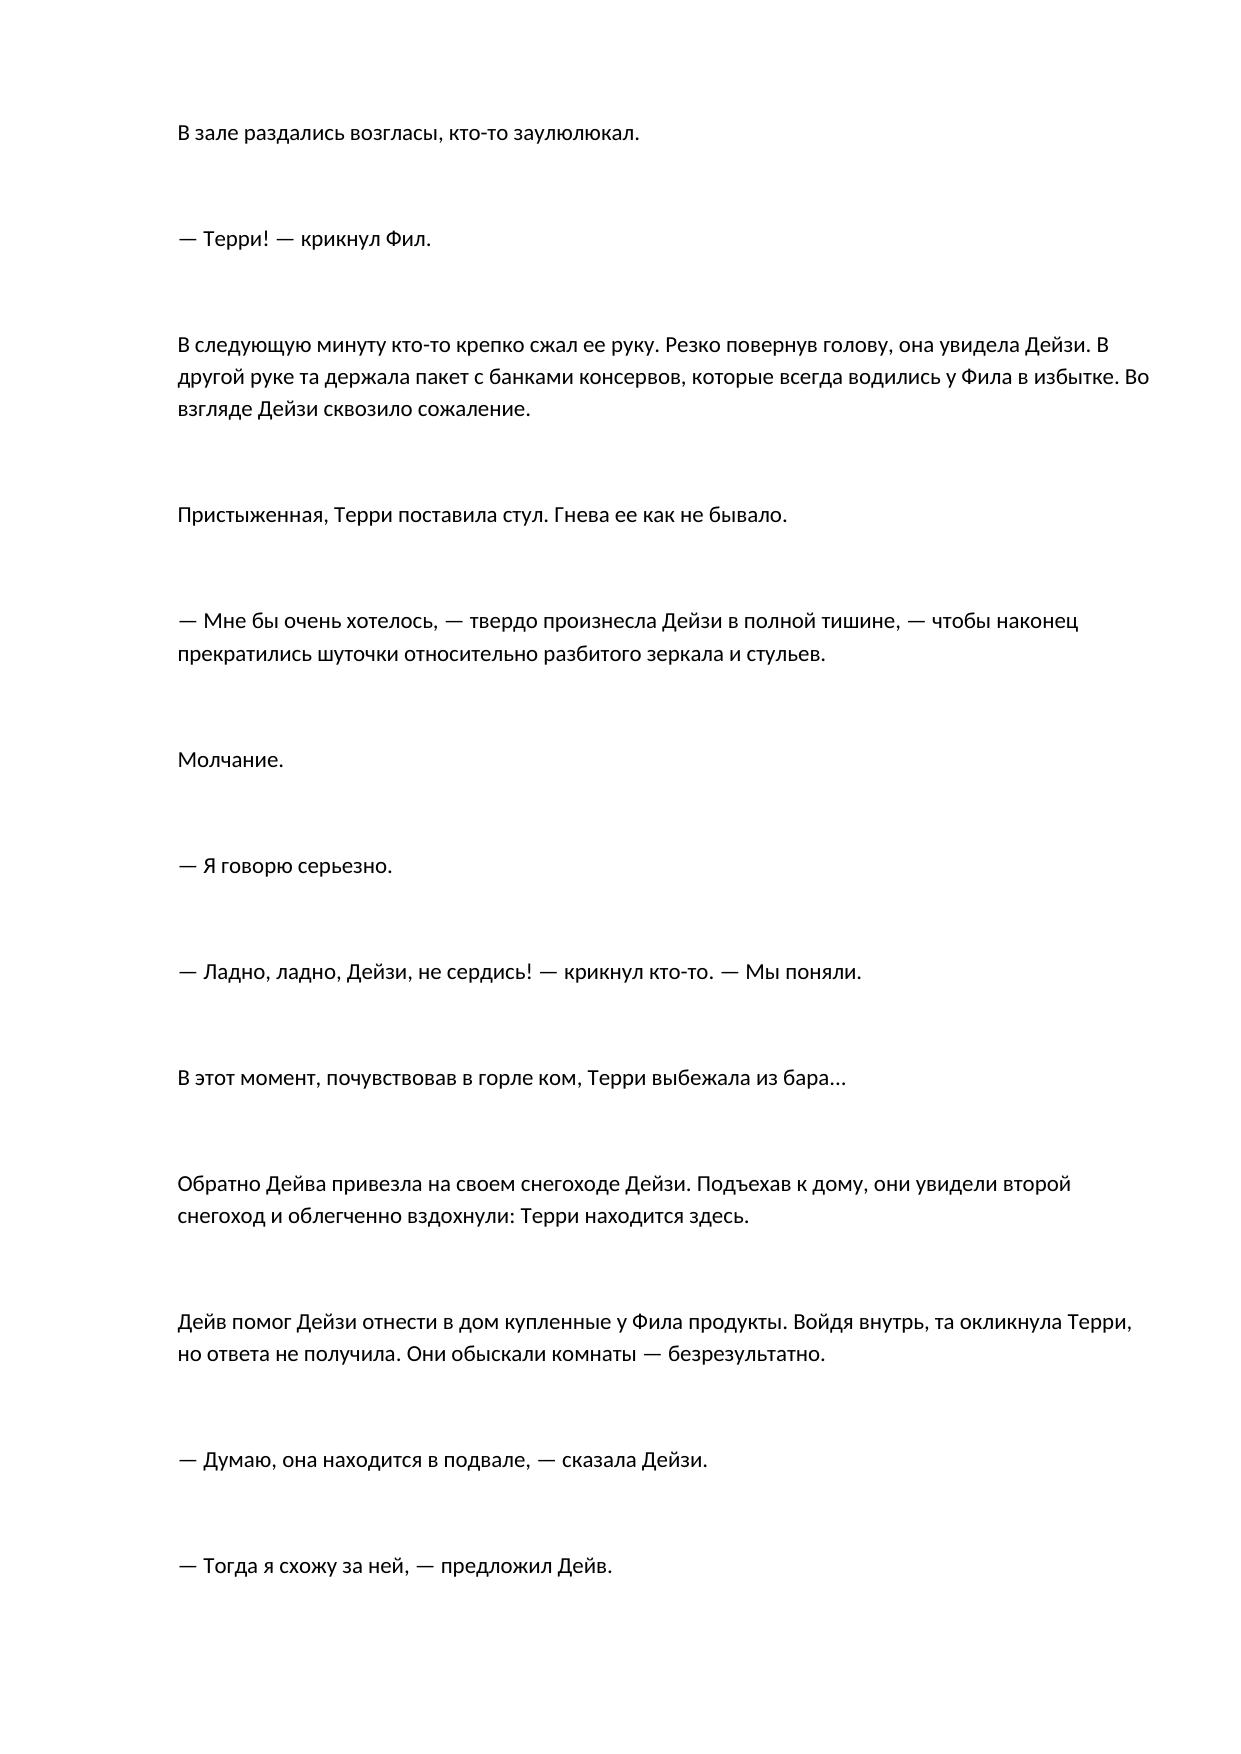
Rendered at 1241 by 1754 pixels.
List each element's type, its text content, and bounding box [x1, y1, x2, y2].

text — Терри! — крикнул Фил. [177, 224, 1152, 252]
text — Я говорю серьезно. [177, 851, 1152, 879]
text — Думаю, она находится в подвале, — сказала Дейзи. [177, 1446, 1152, 1473]
text — Ладно, ладно, Дейзи, не сердись! — крикнул кто-то. — Мы поняли. [177, 957, 1152, 985]
text — Тогда я схожу за ней, — предложил Дейв. [177, 1552, 1152, 1579]
text В этот момент, почувствовав в горле ком, Терри выбежала из бара... [177, 1063, 1152, 1091]
text Молчание. [177, 745, 1152, 773]
text — Мне бы очень хотелось, — твердо произнесла Дейзи в полной тишине, — чтобы наконец прекратились шуточки относительно разбитого зеркала и стульев. [177, 607, 1152, 667]
text В следующую минуту кто-то крепко сжал ее руку. Резко повернув голову, она увидела Дейзи. В другой руке та держала пакет с банками консервов, которые всегда водились у Фила в избытке. Во взгляде Дейзи сквозило сожаление. [177, 330, 1152, 423]
text В зале раздались возгласы, кто-то заулюлюкал. [177, 118, 1152, 146]
text Обратно Дейва привезла на своем снегоходе Дейзи. Подъехав к дому, они увидели второй снегоход и облегченно вздохнули: Терри находится здесь. [177, 1169, 1152, 1229]
text Пристыженная, Терри поставила стул. Гнева ее как не бывало. [177, 501, 1152, 529]
text Дейв помог Дейзи отнести в дом купленные у Фила продукты. Войдя внутрь, та окликнула Терри, но ответа не получила. Они обыскали комнаты — безрезультатно. [177, 1307, 1152, 1367]
